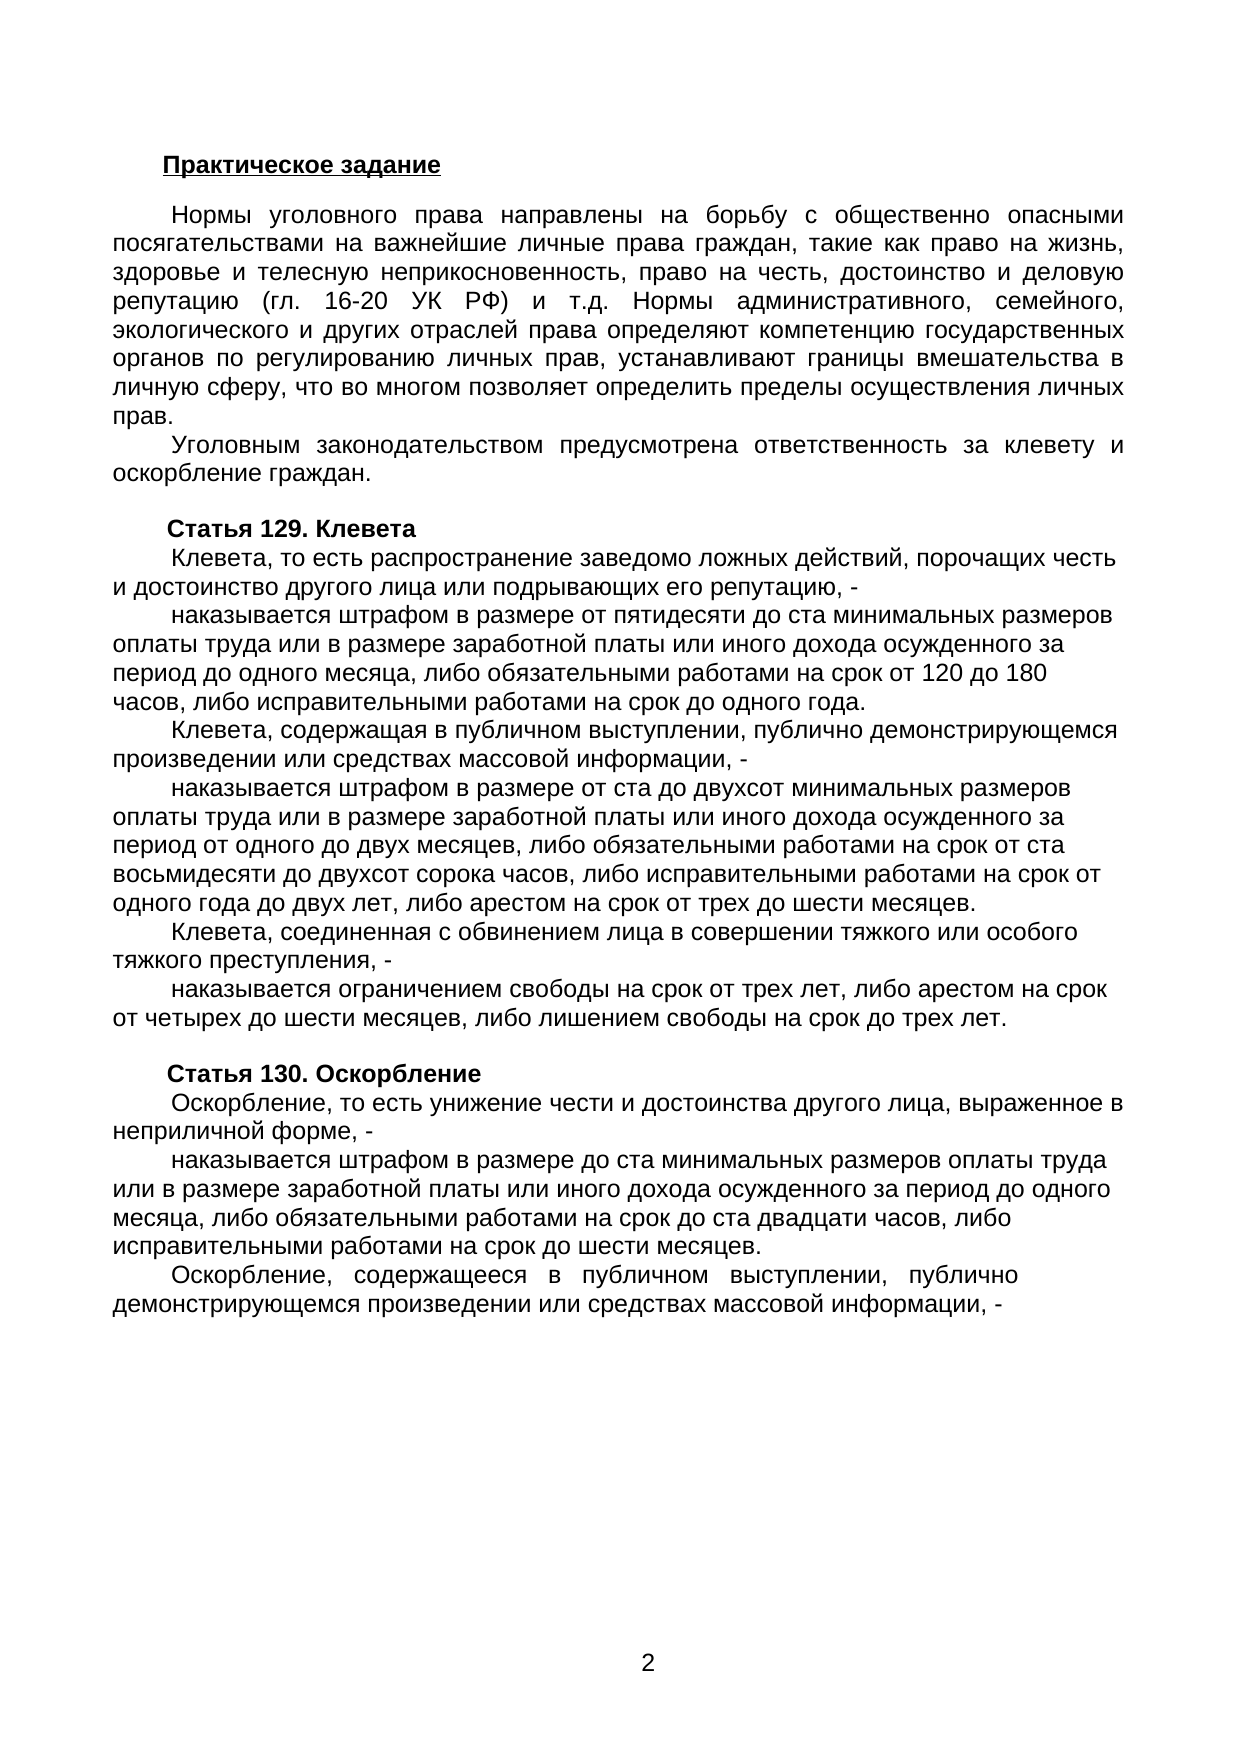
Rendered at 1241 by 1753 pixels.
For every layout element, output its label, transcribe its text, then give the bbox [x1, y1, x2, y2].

text Практическое задание [162, 150, 1126, 179]
text Уголовным законодательством предусмотрена ответственность за клевету и оскорбление граждан. [112, 429, 1126, 487]
text Статья 130. Оскорбление [167, 1059, 1126, 1087]
text наказывается штрафом в размере до ста минимальных размеров оплаты труда или в размере заработной платы или иного дохода осужденного за период до одного месяца, либо обязательными работами на срок до ста двадцати часов, либо исправительными работами на срок до шести месяцев. [112, 1145, 1126, 1260]
text наказывается ограничением свободы на срок от трех лет, либо арестом на срок от четырех до шести месяцев, либо лишением свободы на срок до трех лет. [112, 974, 1126, 1032]
text Оскорбление, содержащееся в публичном выступлении, публично демонстрирующемся произведении или средствах массовой информации, - [112, 1260, 1126, 1317]
text наказывается штрафом в размере от ста до двухсот минимальных размеров оплаты труда или в размере заработной платы или иного дохода осужденного за период от одного до двух месяцев, либо обязательными работами на срок от ста восьмидесяти до двухсот сорока часов, либо исправительными работами на срок от одного года до двух лет, либо арестом на срок от трех до шести месяцев. [112, 773, 1126, 917]
text Клевета, то есть распространение заведомо ложных действий, порочащих честь и достоинство другого лица или подрывающих его репутацию, - [112, 543, 1126, 600]
text Нормы уголовного права направлены на борьбу с общественно опасными посягательствами на важнейшие личные права граждан, такие как право на жизнь, здоровье и телесную неприкосновенность, право на честь, достоинство и деловую репутацию (гл. 16-20 УК РФ) и т.д. Нормы административного, семейного, экологического и других отраслей права определяют компетенцию государственных органов по регулированию личных прав, устанавливают границы вмешательства в личную сферу, что во многом позволяет определить пределы осуществления личных прав. [112, 199, 1126, 429]
text Клевета, содержащая в публичном выступлении, публично демонстрирующемся произведении или средствах массовой информации, - [112, 715, 1126, 773]
text Клевета, соединенная с обвинением лица в совершении тяжкого или особого тяжкого преступления, - [112, 917, 1126, 974]
text наказывается штрафом в размере от пятидесяти до ста минимальных размеров оплаты труда или в размере заработной платы или иного дохода осужденного за период до одного месяца, либо обязательными работами на срок от 120 до 180 часов, либо исправительными работами на срок до одного года. [112, 600, 1126, 715]
text Оскорбление, то есть унижение чести и достоинства другого лица, выраженное в неприличной форме, - [112, 1087, 1126, 1145]
text Статья 129. Клевета [167, 514, 1126, 543]
